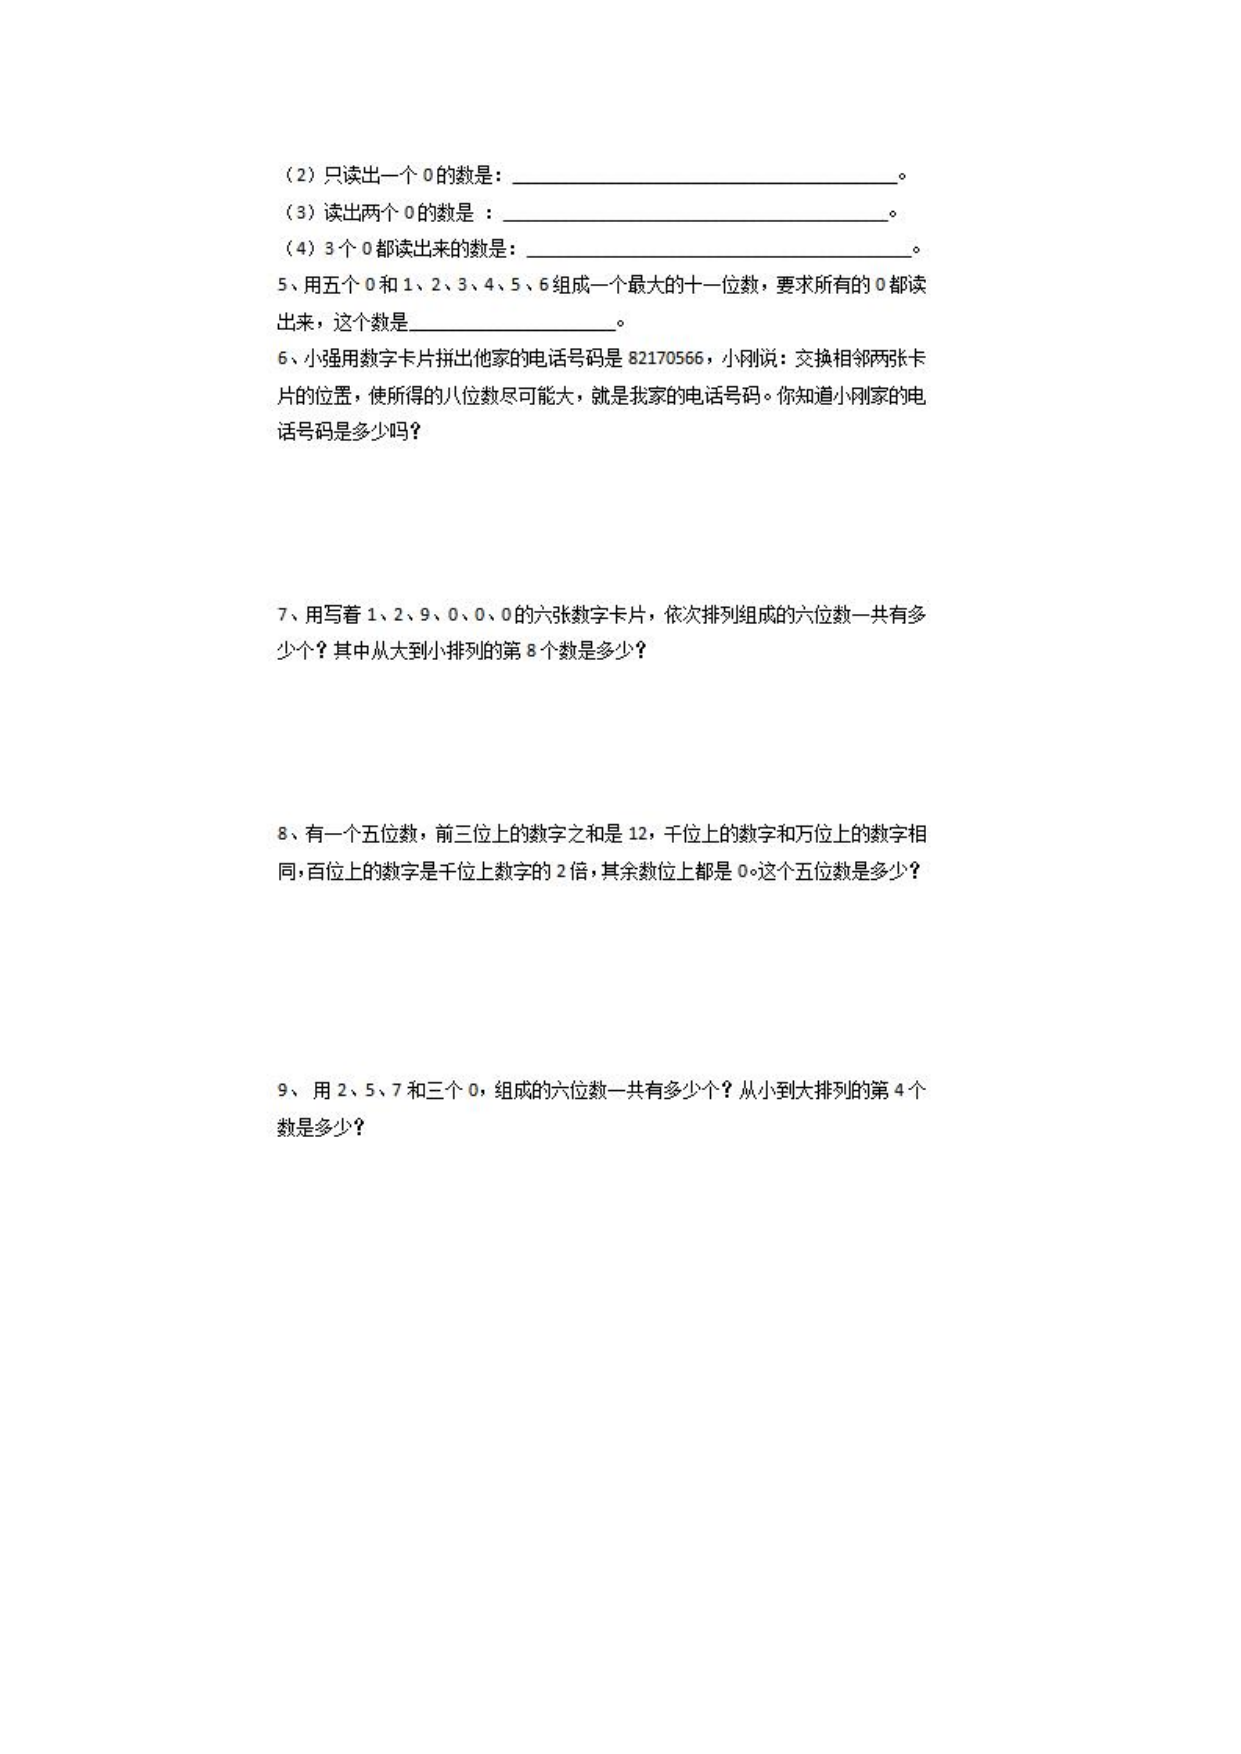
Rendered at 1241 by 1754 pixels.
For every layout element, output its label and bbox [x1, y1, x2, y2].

picture [242, 162, 998, 1198]
